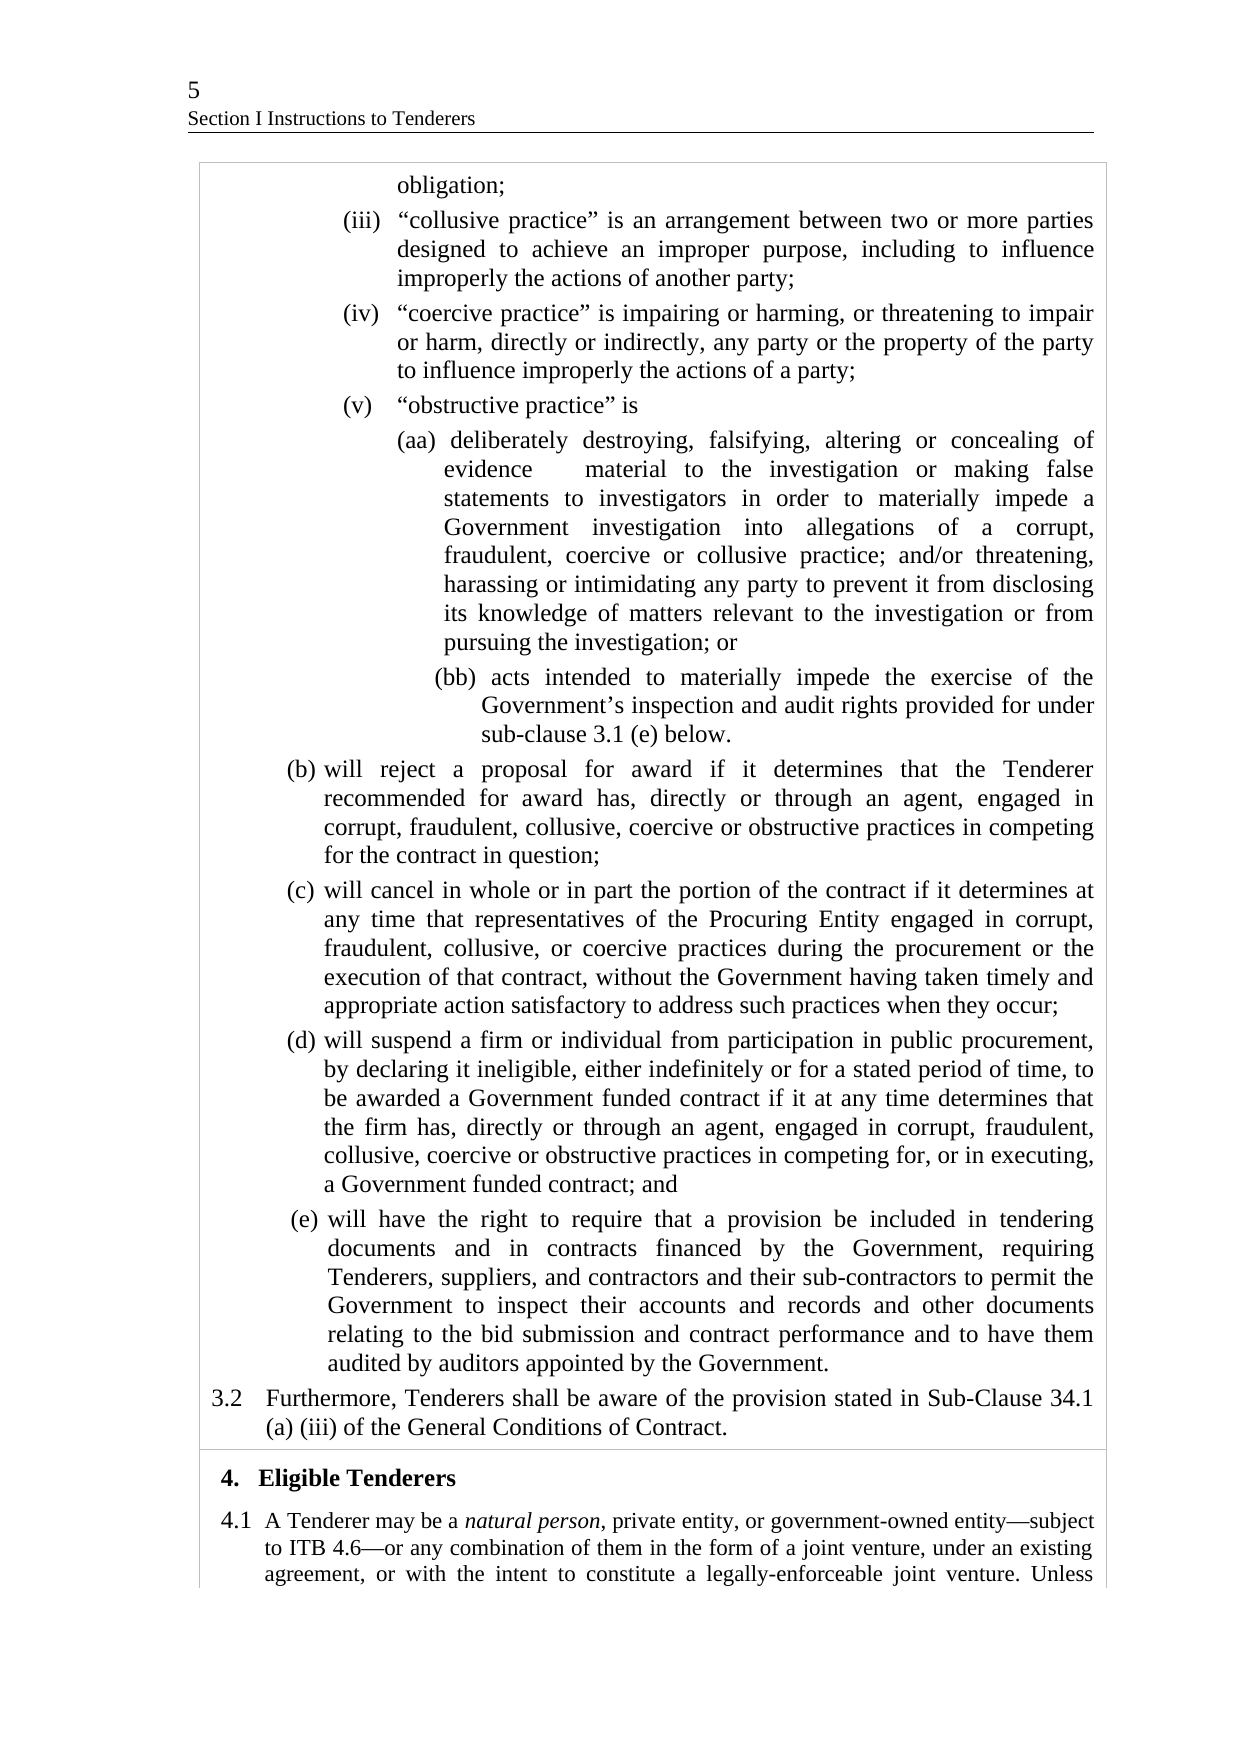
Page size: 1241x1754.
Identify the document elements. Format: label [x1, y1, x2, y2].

table_cell [200, 163, 1106, 1448]
table_cell [200, 1450, 1106, 1588]
